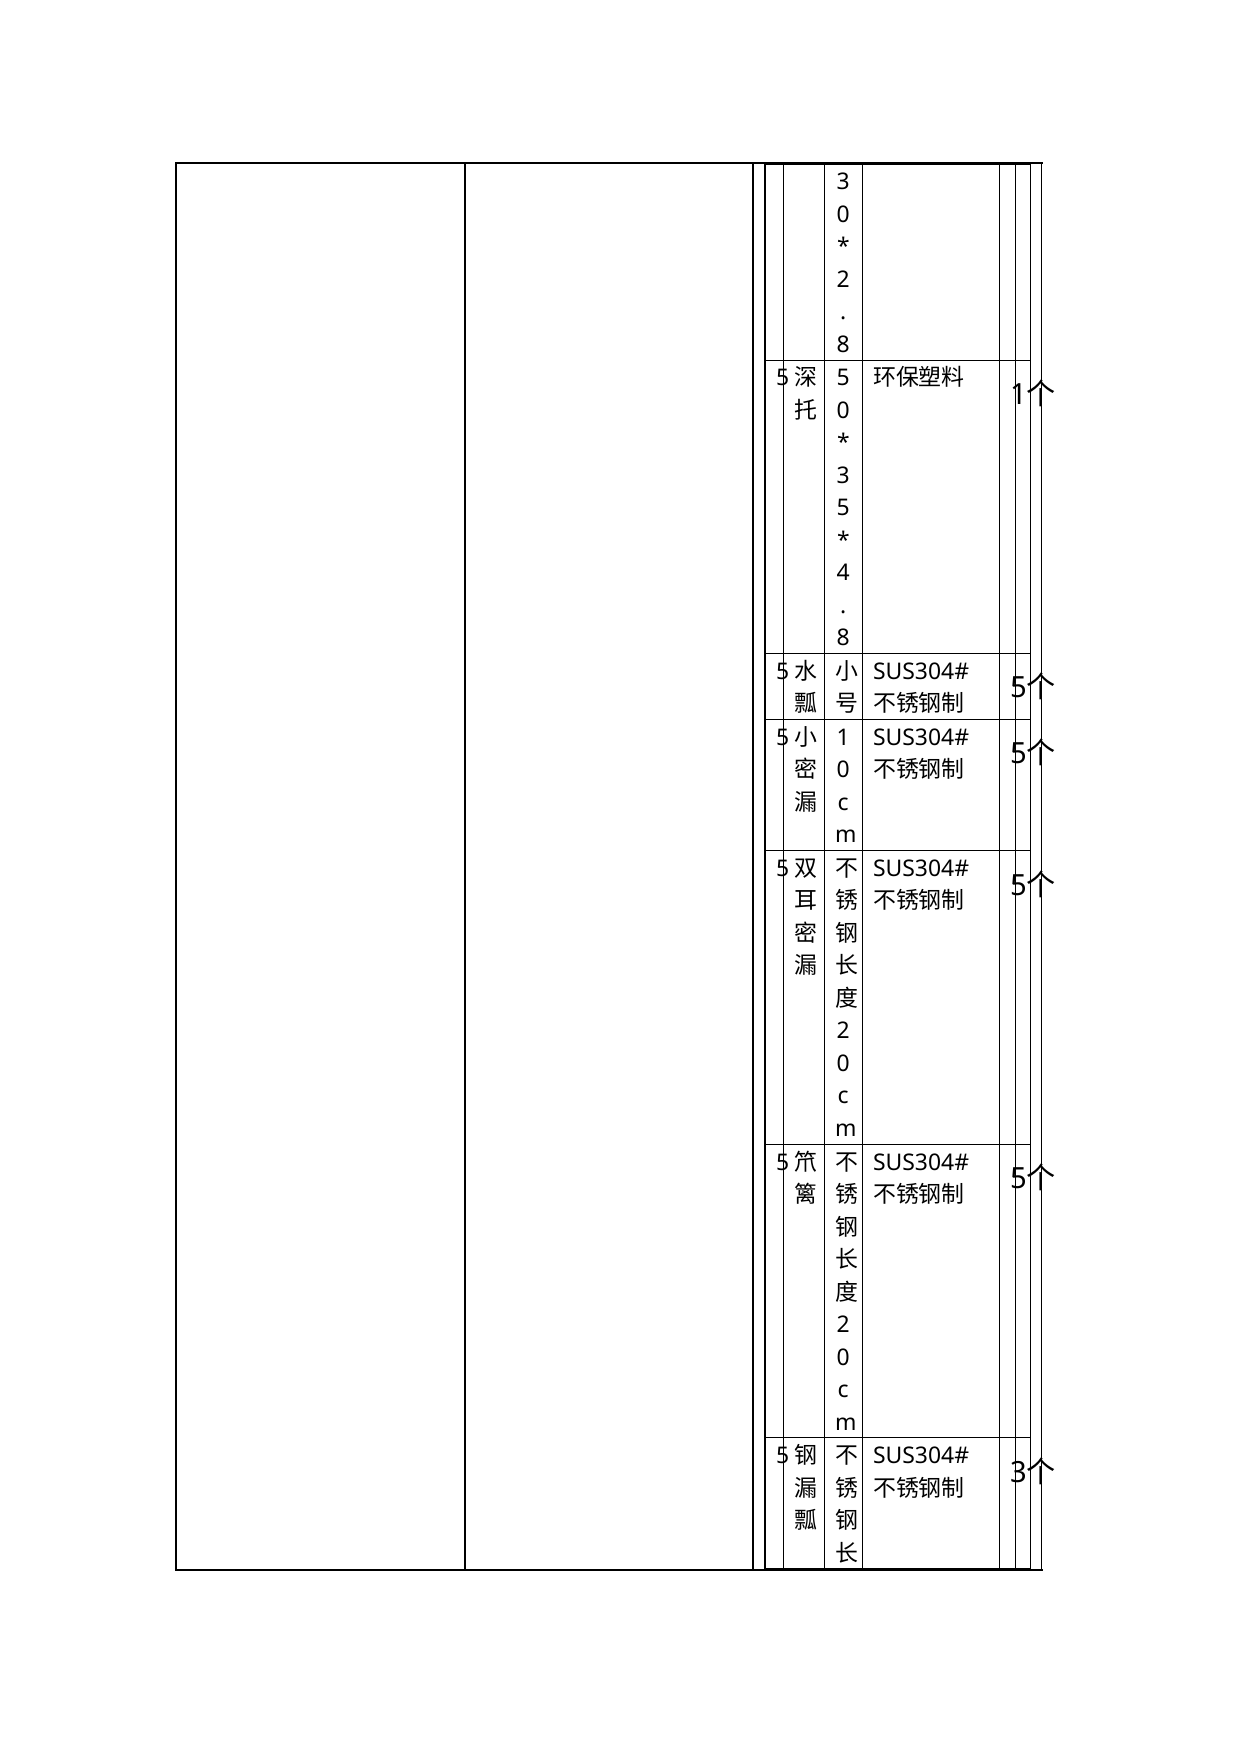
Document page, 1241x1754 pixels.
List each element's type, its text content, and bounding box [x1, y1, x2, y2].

table_cell [766, 1438, 783, 1568]
table_cell [825, 851, 862, 1144]
table_cell [1031, 1462, 1041, 1569]
table_cell [766, 851, 783, 1144]
table_cell [784, 1438, 824, 1568]
table_cell [766, 720, 783, 850]
table_cell [1000, 361, 1015, 653]
table_cell [863, 720, 999, 850]
table_cell [766, 361, 783, 653]
table_cell [825, 1438, 862, 1568]
table_cell [863, 1145, 999, 1437]
table_cell [766, 654, 783, 719]
table_cell [825, 654, 862, 719]
table_cell [1016, 720, 1030, 850]
table_cell [825, 165, 862, 360]
table_cell [1016, 361, 1030, 653]
table_cell [1000, 720, 1015, 850]
table_cell [863, 851, 999, 1144]
table_cell [1016, 1177, 1022, 1186]
table_cell [1016, 1438, 1030, 1568]
table_cell [1016, 884, 1022, 893]
table_cell [1000, 1438, 1015, 1568]
table_cell [1016, 686, 1022, 695]
table_cell [825, 361, 862, 653]
table_cell [863, 165, 999, 360]
table_cell [825, 1145, 862, 1437]
table_cell [784, 851, 824, 1144]
table_cell [784, 720, 824, 850]
table_cell [1016, 165, 1030, 360]
table_cell [1000, 165, 1015, 360]
table_cell [1031, 743, 1041, 880]
table_cell [1016, 1463, 1022, 1470]
table_cell [1031, 164, 1041, 389]
table_cell [754, 164, 764, 1569]
table_cell [863, 361, 999, 653]
table_cell [1031, 384, 1041, 682]
table_cell [863, 1438, 999, 1568]
table_cell [1016, 1145, 1030, 1437]
table_cell [1000, 1145, 1015, 1437]
table_cell [766, 165, 783, 360]
table_cell [784, 1145, 824, 1437]
table_cell [1000, 851, 1015, 1144]
table_cell [1000, 654, 1015, 719]
table_cell [863, 654, 999, 719]
table_cell [766, 1145, 783, 1437]
table_cell [1031, 677, 1041, 748]
table_cell [1016, 851, 1030, 1144]
table_cell [1031, 1168, 1041, 1467]
table_cell [1016, 752, 1022, 761]
table_cell [825, 720, 862, 850]
table_cell [1016, 654, 1030, 719]
table_cell [784, 654, 824, 719]
table_cell [784, 165, 824, 360]
table_cell [1016, 1472, 1022, 1480]
table_cell [784, 361, 824, 653]
table_cell [466, 164, 752, 1569]
table_cell 1 [177, 164, 464, 1569]
table_cell [1031, 875, 1041, 1173]
